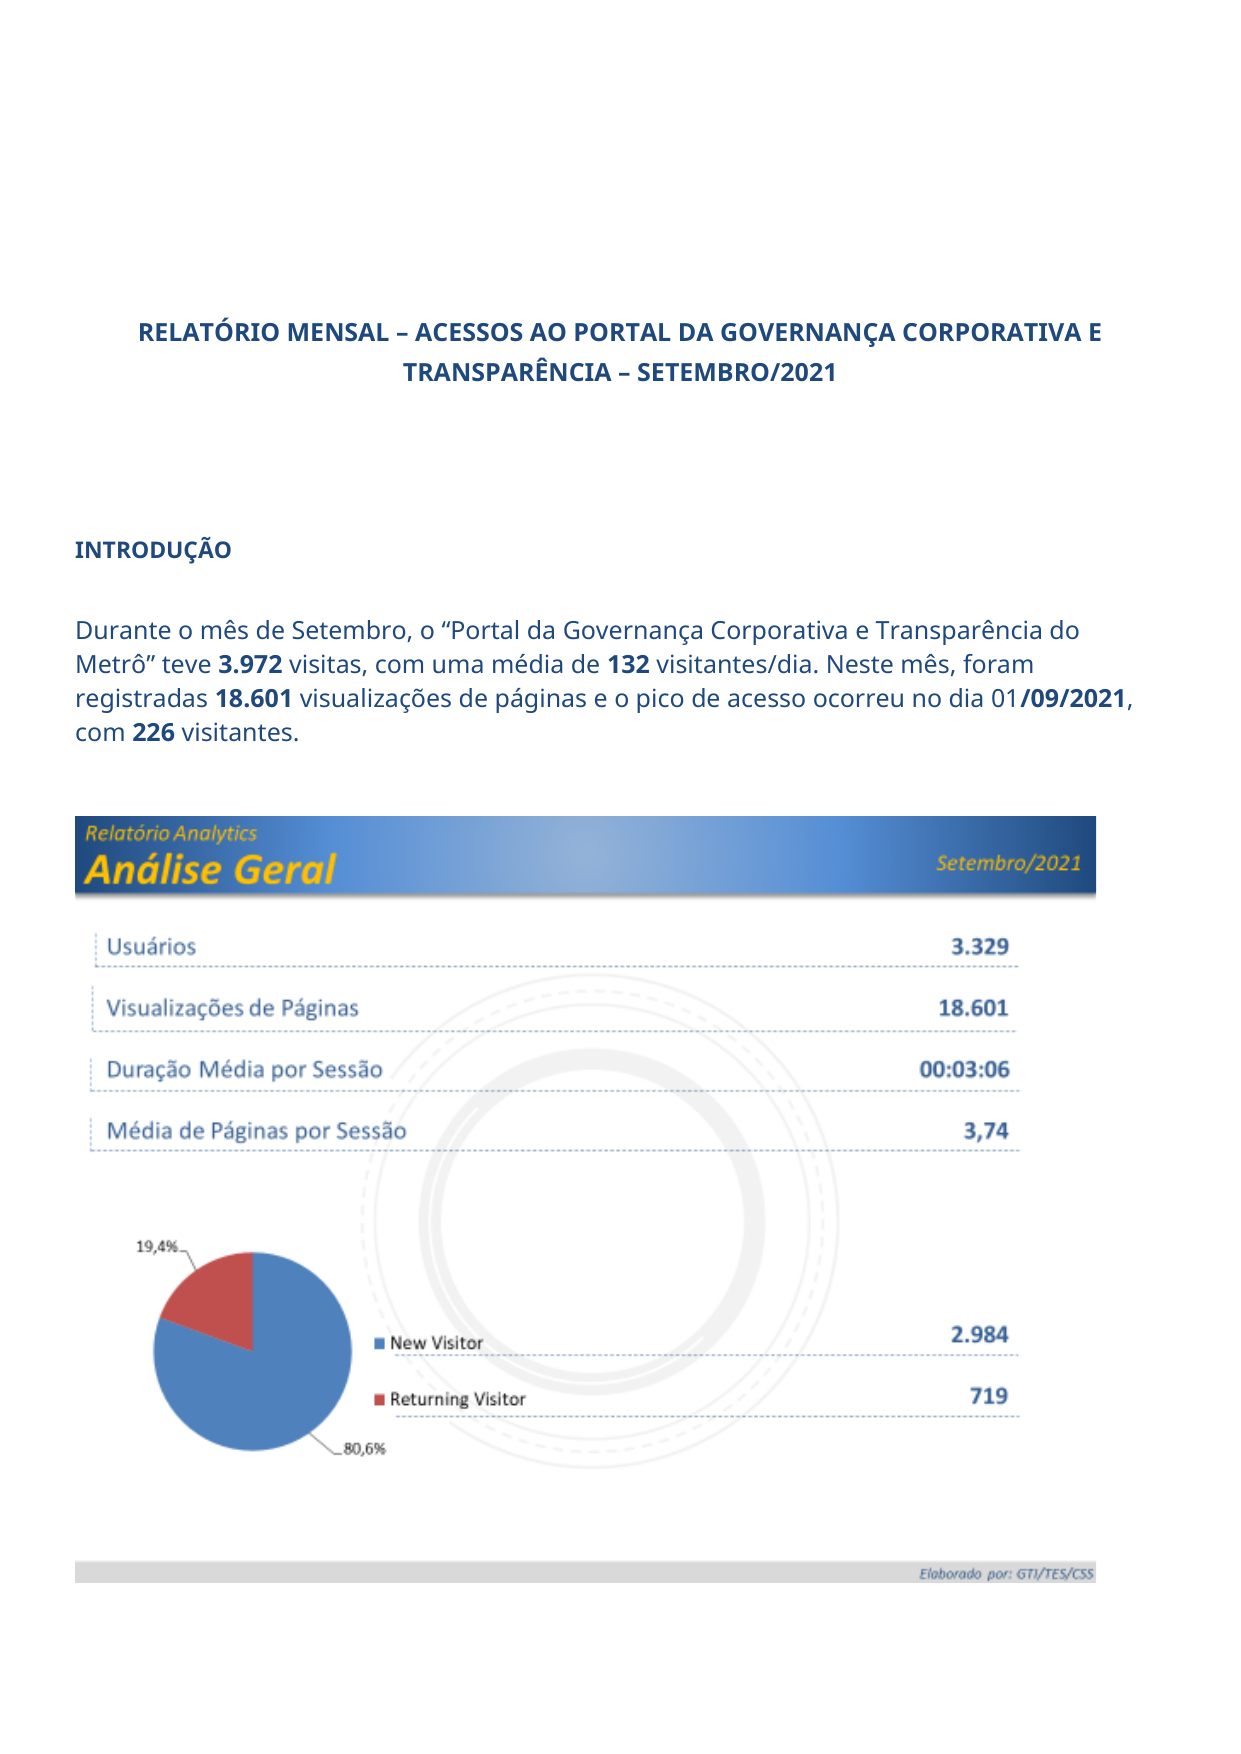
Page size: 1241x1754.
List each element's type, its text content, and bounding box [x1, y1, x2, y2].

text Durante o mês de Setembro, o “Portal da Governança Corporativa e Transparência do Metrô” teve 3.972 visitas, com uma média de 132 visitantes/dia. Neste mês, foram registradas 18.601 visualizações de páginas e o pico de acesso ocorreu no dia 01/09/2021, com 226 visitantes. [75, 612, 1165, 748]
text RELATÓRIO MENSAL – ACESSOS AO PORTAL DA GOVERNANÇA CORPORATIVA E TRANSPARÊNCIA – SETEMBRO/2021 [75, 315, 1165, 388]
text INTRODUÇÃO [75, 534, 1165, 565]
picture [75, 816, 1097, 1583]
